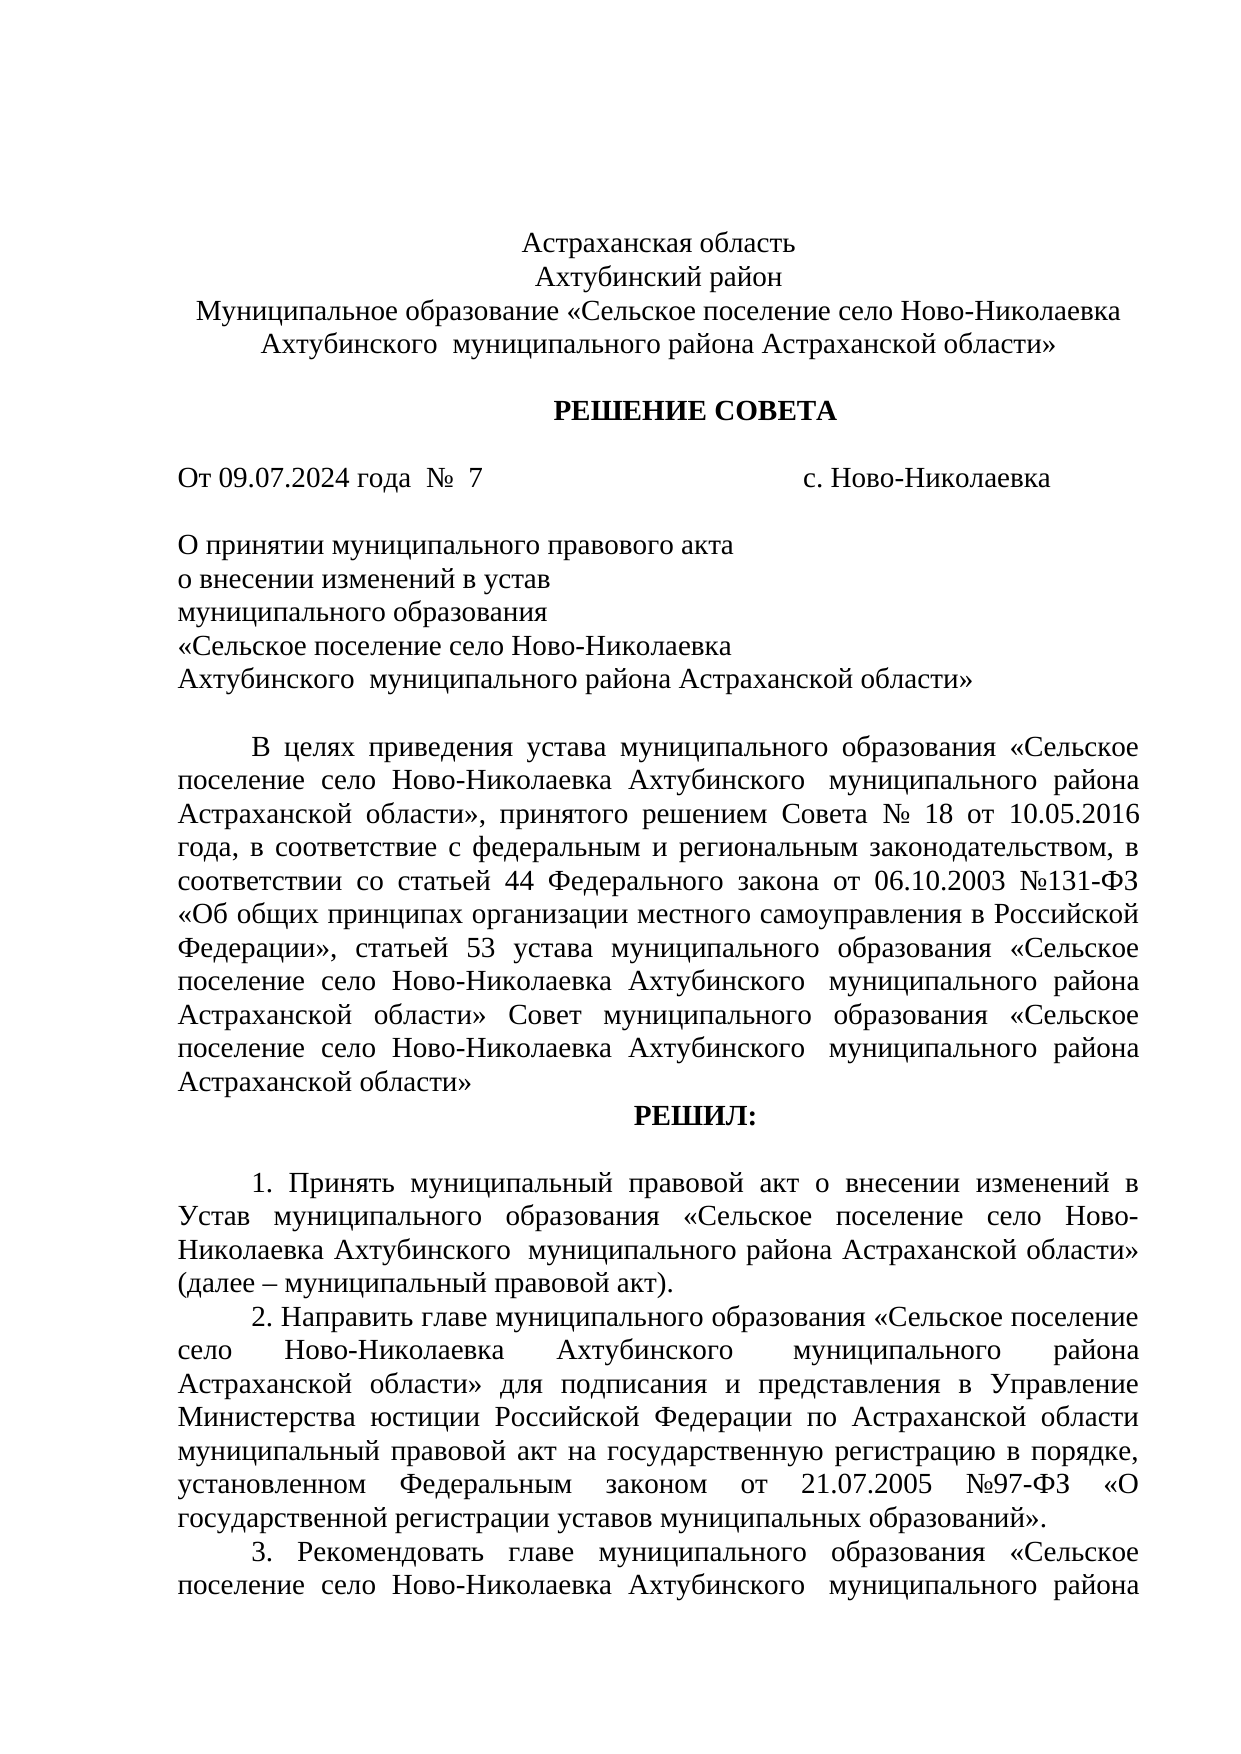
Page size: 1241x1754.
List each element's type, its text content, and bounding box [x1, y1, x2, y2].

list 1. Принять муниципальный правовой акт о внесении изменений в Устав муниципального образования «Сельское поселение село Ново-Николаевка Ахтубинского муниципального района Астраханской области» (далее – муниципальный правовой акт). [177, 1165, 1140, 1299]
text От 09.07.2024 года № 7 с. Ново-Николаевка [177, 460, 1140, 494]
text Ахтубинский район [177, 259, 1140, 293]
text РЕШИЛ: [177, 1098, 1140, 1131]
text «Сельское поселение село Ново-Николаевка [177, 628, 1140, 662]
text Ахтубинского муниципального района Астраханской области» [177, 662, 1140, 695]
text РЕШЕНИЕ СОВЕТА [177, 393, 1140, 427]
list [177, 1534, 1140, 1601]
text Муниципальное образование «Сельское поселение село Ново-Николаевка Ахтубинского муниципального района Астраханской области» [177, 293, 1140, 360]
list 2. Направить главе муниципального образования «Сельское поселение село Ново-Николаевка Ахтубинского муниципального района Астраханской области» для подписания и представления в Управление Министерства юстиции Российской Федерации по Астраханской области муниципальный правовой акт на государственную регистрацию в порядке, установленном Федеральным законом от 21.07.2005 №97-ФЗ «О государственной регистрации уставов муниципальных образований». [177, 1299, 1140, 1534]
text муниципального образования [177, 594, 1140, 628]
text О принятии муниципального правового акта [177, 527, 1140, 561]
text о внесении изменений в устав [177, 561, 1140, 594]
text В целях приведения устава муниципального образования «Сельское поселение село Ново-Николаевка Ахтубинского муниципального района Астраханской области», принятого решением Совета № 18 от 10.05.2016 года, в соответствие с федеральным и региональным законодательством, в соответствии со статьей 44 Федерального закона от 06.10.2003 №131-ФЗ «Об общих принципах организации местного самоуправления в Российской Федерации», статьей 53 устава муниципального образования «Сельское поселение село Ново-Николаевка Ахтубинского муниципального района Астраханской области» Совет муниципального образования «Сельское поселение село Ново-Николаевка Ахтубинского муниципального района Астраханской области» [177, 729, 1140, 1098]
text Астраханская область [177, 226, 1140, 259]
